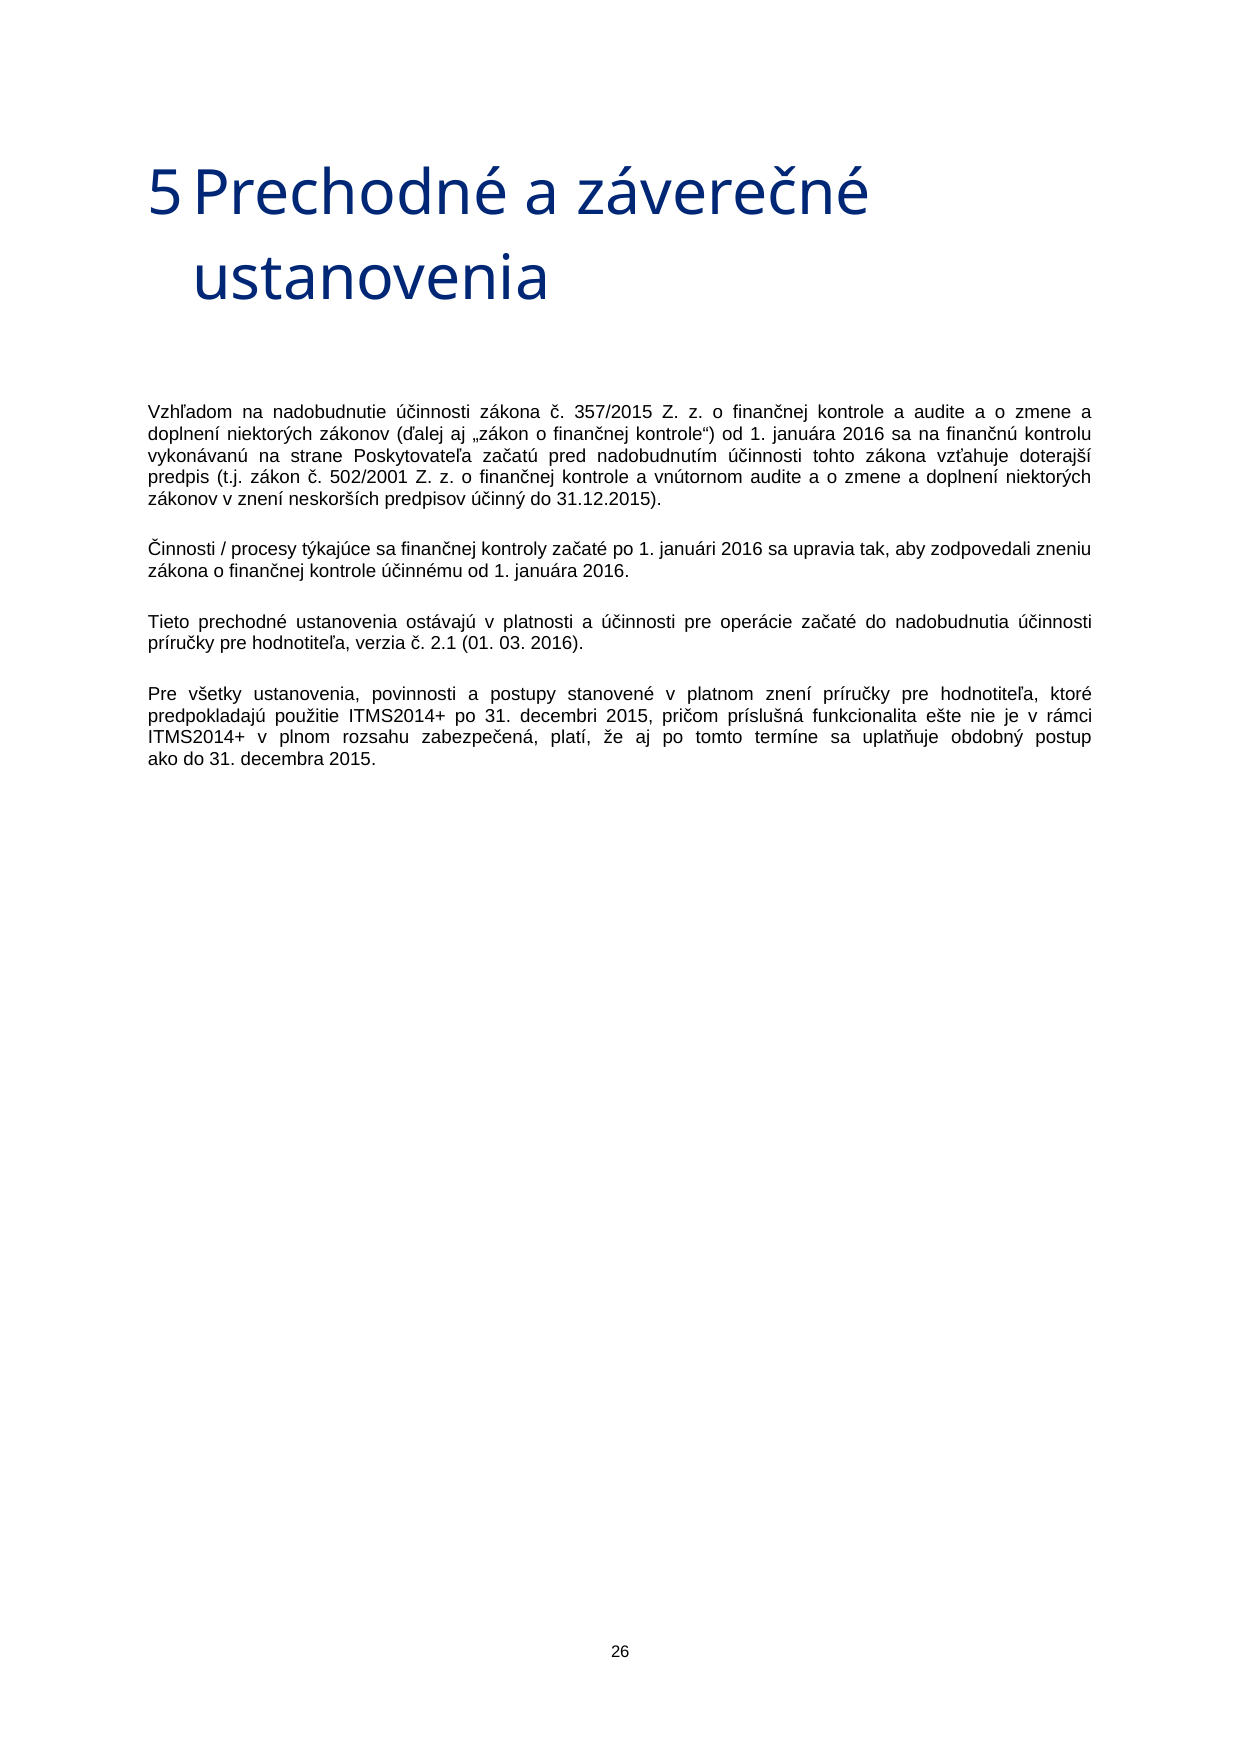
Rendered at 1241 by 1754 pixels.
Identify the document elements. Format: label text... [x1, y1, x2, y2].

text Činnosti / procesy týkajúce sa finančnej kontroly začaté po 1. januári 2016 sa upravia tak, aby zodpovedali zneniu zákona o finančnej kontrole účinnému od 1. januára 2016. [148, 538, 1092, 581]
subtitle Prechodné a záverečné ustanovenia [148, 148, 1092, 318]
text Tieto prechodné ustanovenia ostávajú v platnosti a účinnosti pre operácie začaté do nadobudnutia účinnosti príručky pre hodnotiteľa, verzia č. 2.1 (01. 03. 2016). [148, 611, 1092, 654]
text Vzhľadom na nadobudnutie účinnosti zákona č. 357/2015 Z. z. o finančnej kontrole a audite a o zmene a doplnení niektorých zákonov (ďalej aj „zákon o finančnej kontrole“) od 1. januára 2016 sa na finančnú kontrolu vykonávanú na strane Poskytovateľa začatú pred nadobudnutím účinnosti tohto zákona vzťahuje doterajší predpis (t.j. zákon č. 502/2001 Z. z. o finančnej kontrole a vnútornom audite a o zmene a doplnení niektorých zákonov v znení neskorších predpisov účinný do 31.12.2015). [148, 401, 1092, 509]
text Pre všetky ustanovenia, povinnosti a postupy stanovené v platnom znení príručky pre hodnotiteľa, ktoré predpokladajú použitie ITMS2014+ po 31. decembri 2015, pričom príslušná funkcionalita ešte nie je v rámci ITMS2014+ v plnom rozsahu zabezpečená, platí, že aj po tomto termíne sa uplatňuje obdobný postup ako do 31. decembra 2015. [148, 683, 1092, 769]
